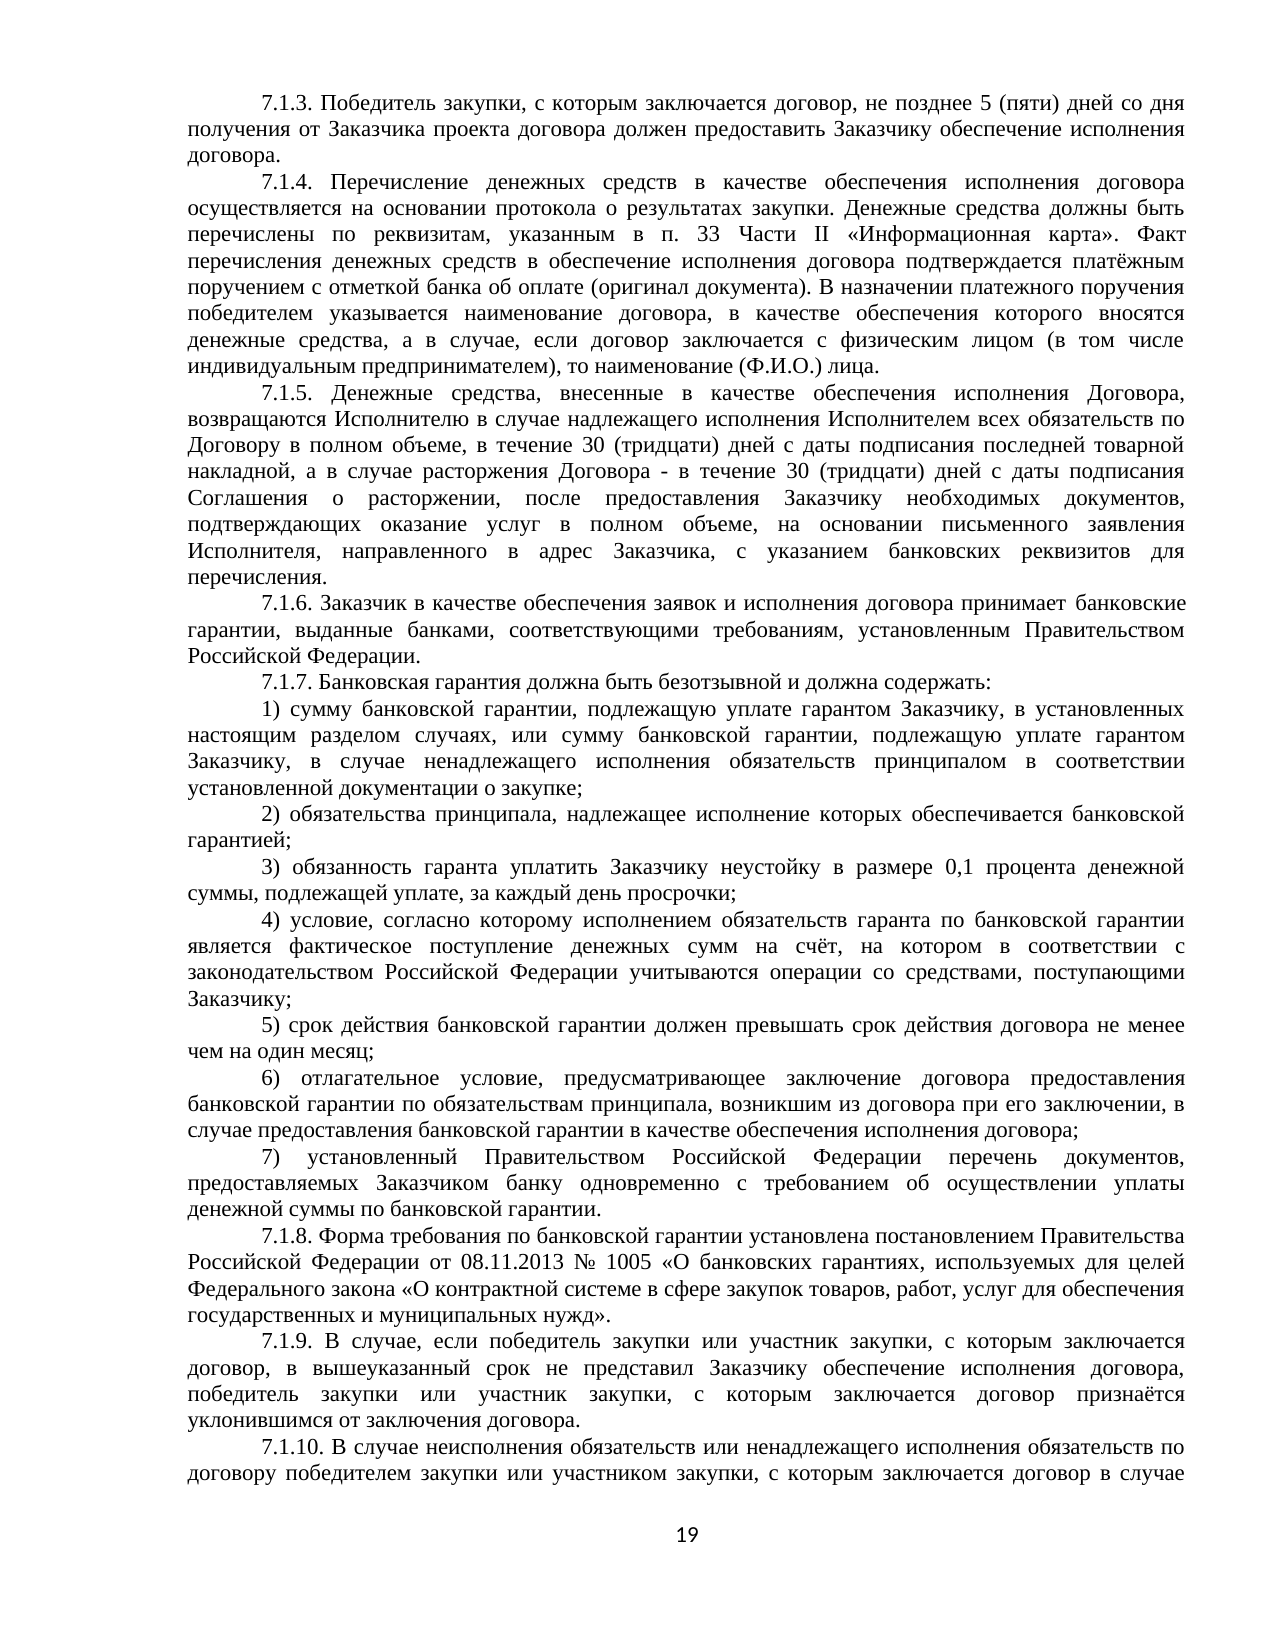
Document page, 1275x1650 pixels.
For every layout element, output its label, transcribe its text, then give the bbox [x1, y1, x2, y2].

text 6) отлагательное условие, предусматривающее заключение договора предоставления банковской гарантии по обязательствам принципала, возникшим из договора при его заключении, в случае предоставления банковской гарантии в качестве обеспечения исполнения договора; [187, 1064, 1186, 1143]
text 3) обязанность гаранта уплатить Заказчику неустойку в размере 0,1 процента денежной суммы, подлежащей уплате, за каждый день просрочки; [187, 853, 1186, 906]
text 2) обязательства принципала, надлежащее исполнение которых обеспечивается банковской гарантией; [187, 800, 1186, 853]
text 7.1.4. Перечисление денежных средств в качестве обеспечения исполнения договора осуществляется на основании протокола о результатах закупки. Денежные средства должны быть перечислены по реквизитам, указанным в п. 33 Части II «Информационная карта». Факт перечисления денежных средств в обеспечение исполнения договора подтверждается платёжным поручением с отметкой банка об оплате (оригинал документа). В назначении платежного поручения победителем указывается наименование договора, в качестве обеспечения которого вносятся денежные средства, а в случае, если договор заключается с физическим лицом (в том числе индивидуальным предпринимателем), то наименование (Ф.И.О.) лица. [187, 168, 1186, 378]
text 7.1.5. Денежные средства, внесенные в качестве обеспечения исполнения Договора, возвращаются Исполнителю в случае надлежащего исполнения Исполнителем всех обязательств по Договору в полном объеме, в течение 30 (тридцати) дней с даты подписания последней товарной накладной, а в случае расторжения Договора - в течение 30 (тридцати) дней с даты подписания Соглашения о расторжении, после предоставления Заказчику необходимых документов, подтверждающих оказание услуг в полном объеме, на основании письменного заявления Исполнителя, направленного в адрес Заказчика, с указанием банковских реквизитов для перечисления. [187, 378, 1186, 589]
text 5) срок действия банковской гарантии должен превышать срок действия договора не менее чем на один месяц; [187, 1011, 1186, 1064]
text 7.1.9. В случае, если победитель закупки или участник закупки, с которым заключается договор, в вышеуказанный срок не представил Заказчику обеспечение исполнения договора, победитель закупки или участник закупки, с которым заключается договор признаётся уклонившимся от заключения договора. [187, 1327, 1186, 1433]
text 7.1.7. Банковская гарантия должна быть безотзывной и должна содержать: [187, 668, 1186, 695]
text 1) сумму банковской гарантии, подлежащую уплате гарантом Заказчику, в установленных настоящим разделом случаях, или сумму банковской гарантии, подлежащую уплате гарантом Заказчику, в случае ненадлежащего исполнения обязательств принципалом в соответствии установленной документации о закупке; [187, 695, 1186, 800]
text 7.1.3. Победитель закупки, с которым заключается договор, не позднее 5 (пяти) дней со дня получения от Заказчика проекта договора должен предоставить Заказчику обеспечение исполнения договора. [187, 89, 1186, 168]
text 4) условие, согласно которому исполнением обязательств гаранта по банковской гарантии является фактическое поступление денежных сумм на счёт, на котором в соответствии с законодательством Российской Федерации учитываются операции со средствами, поступающими Заказчику; [187, 906, 1186, 1011]
text 7.1.8. Форма требования по банковской гарантии установлена постановлением Правительства Российской Федерации от 08.11.2013 № 1005 «О банковских гарантиях, используемых для целей Федерального закона «О контрактной системе в сфере закупок товаров, работ, услуг для обеспечения государственных и муниципальных нужд». [187, 1222, 1186, 1327]
text 7.1.6. Заказчик в качестве обеспечения заявок и исполнения договора принимает банковские гарантии, выданные банками, соответствующими требованиям, установленным Правительством Российской Федерации. [187, 589, 1186, 668]
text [187, 1433, 1186, 1485]
text 7) установленный Правительством Российской Федерации перечень документов, предоставляемых Заказчиком банку одновременно с требованием об осуществлении уплаты денежной суммы по банковской гарантии. [187, 1143, 1186, 1222]
